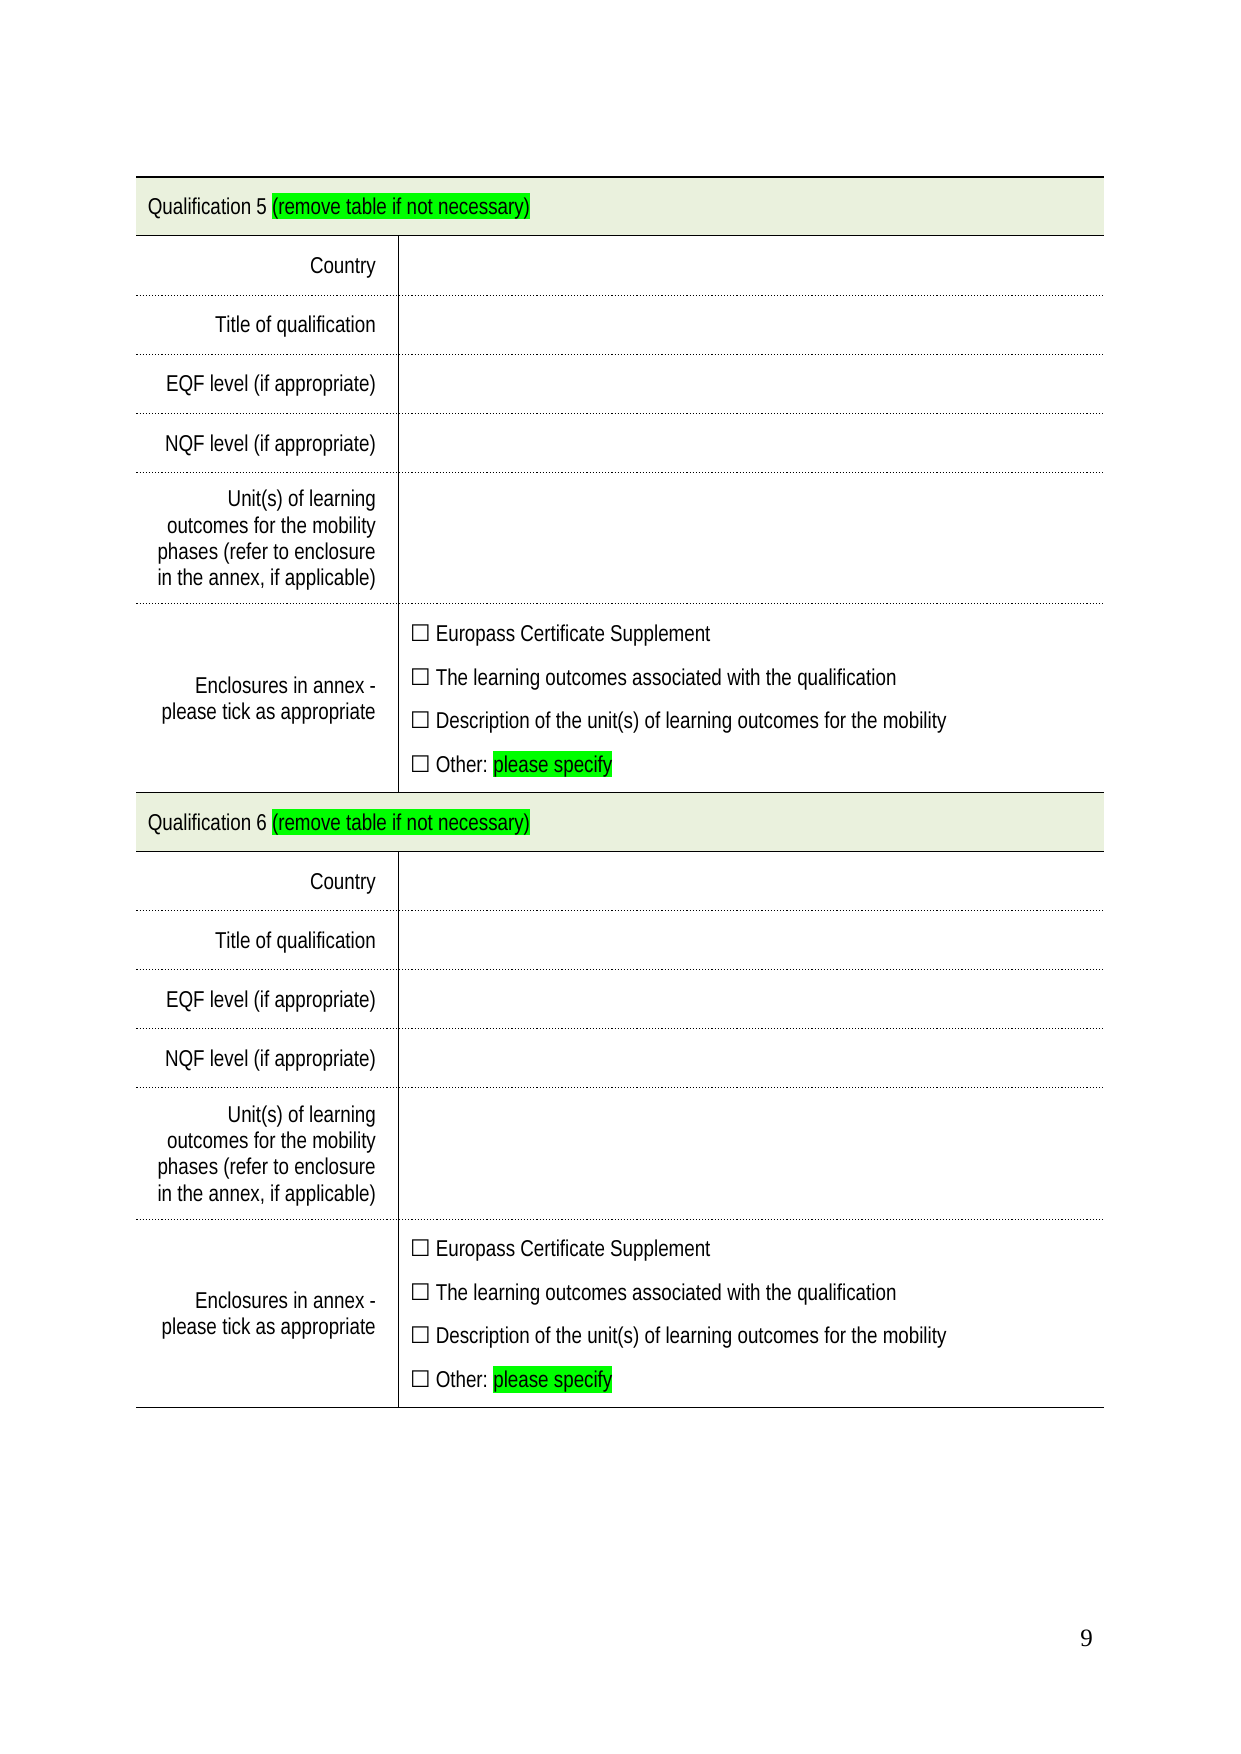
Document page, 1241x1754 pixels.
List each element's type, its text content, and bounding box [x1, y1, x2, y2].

table_cell [399, 852, 1104, 910]
table_cell Title of qualification [136, 910, 398, 969]
table_cell [399, 910, 1104, 969]
table_cell [399, 969, 1104, 1028]
table_cell EQF level (if appropriate) [136, 354, 398, 413]
table_cell [399, 1028, 1104, 1087]
table_cell Country [136, 852, 398, 910]
table_cell EQF level (if appropriate) [136, 969, 398, 1028]
table_cell [399, 236, 1104, 294]
table_cell [399, 472, 1104, 603]
table_cell Unit(s) of learning outcomes for the mobility phases (refer to enclosure in the annex, if applicable) [136, 472, 398, 603]
table_cell ☐ Europass Certificate Supplement ☐ The learning outcomes associated with the qualification ☐ Description of the unit(s) of learning outcomes for the mobility ☐ Other: please specify [399, 603, 1104, 792]
table_cell Title of qualification [136, 295, 398, 353]
table_cell [399, 413, 1104, 472]
table_header Qualification 5 (remove table if not necessary) [136, 178, 1104, 235]
table_cell NQF level (if appropriate) [136, 413, 398, 472]
table_cell [399, 354, 1104, 413]
table_cell ☐ Europass Certificate Supplement ☐ The learning outcomes associated with the qualification ☐ Description of the unit(s) of learning outcomes for the mobility ☐ Other: please specify [399, 1219, 1104, 1407]
table_cell Enclosures in annex - please tick as appropriate [136, 603, 398, 792]
table_cell [399, 295, 1104, 353]
table_cell Qualification 6 (remove table if not necessary) [136, 793, 1104, 851]
table_cell [399, 1087, 1104, 1218]
table_cell Unit(s) of learning outcomes for the mobility phases (refer to enclosure in the annex, if applicable) [136, 1087, 398, 1218]
table_cell Country [136, 236, 398, 294]
table_cell NQF level (if appropriate) [136, 1028, 398, 1087]
table_cell Enclosures in annex - please tick as appropriate [136, 1219, 398, 1407]
